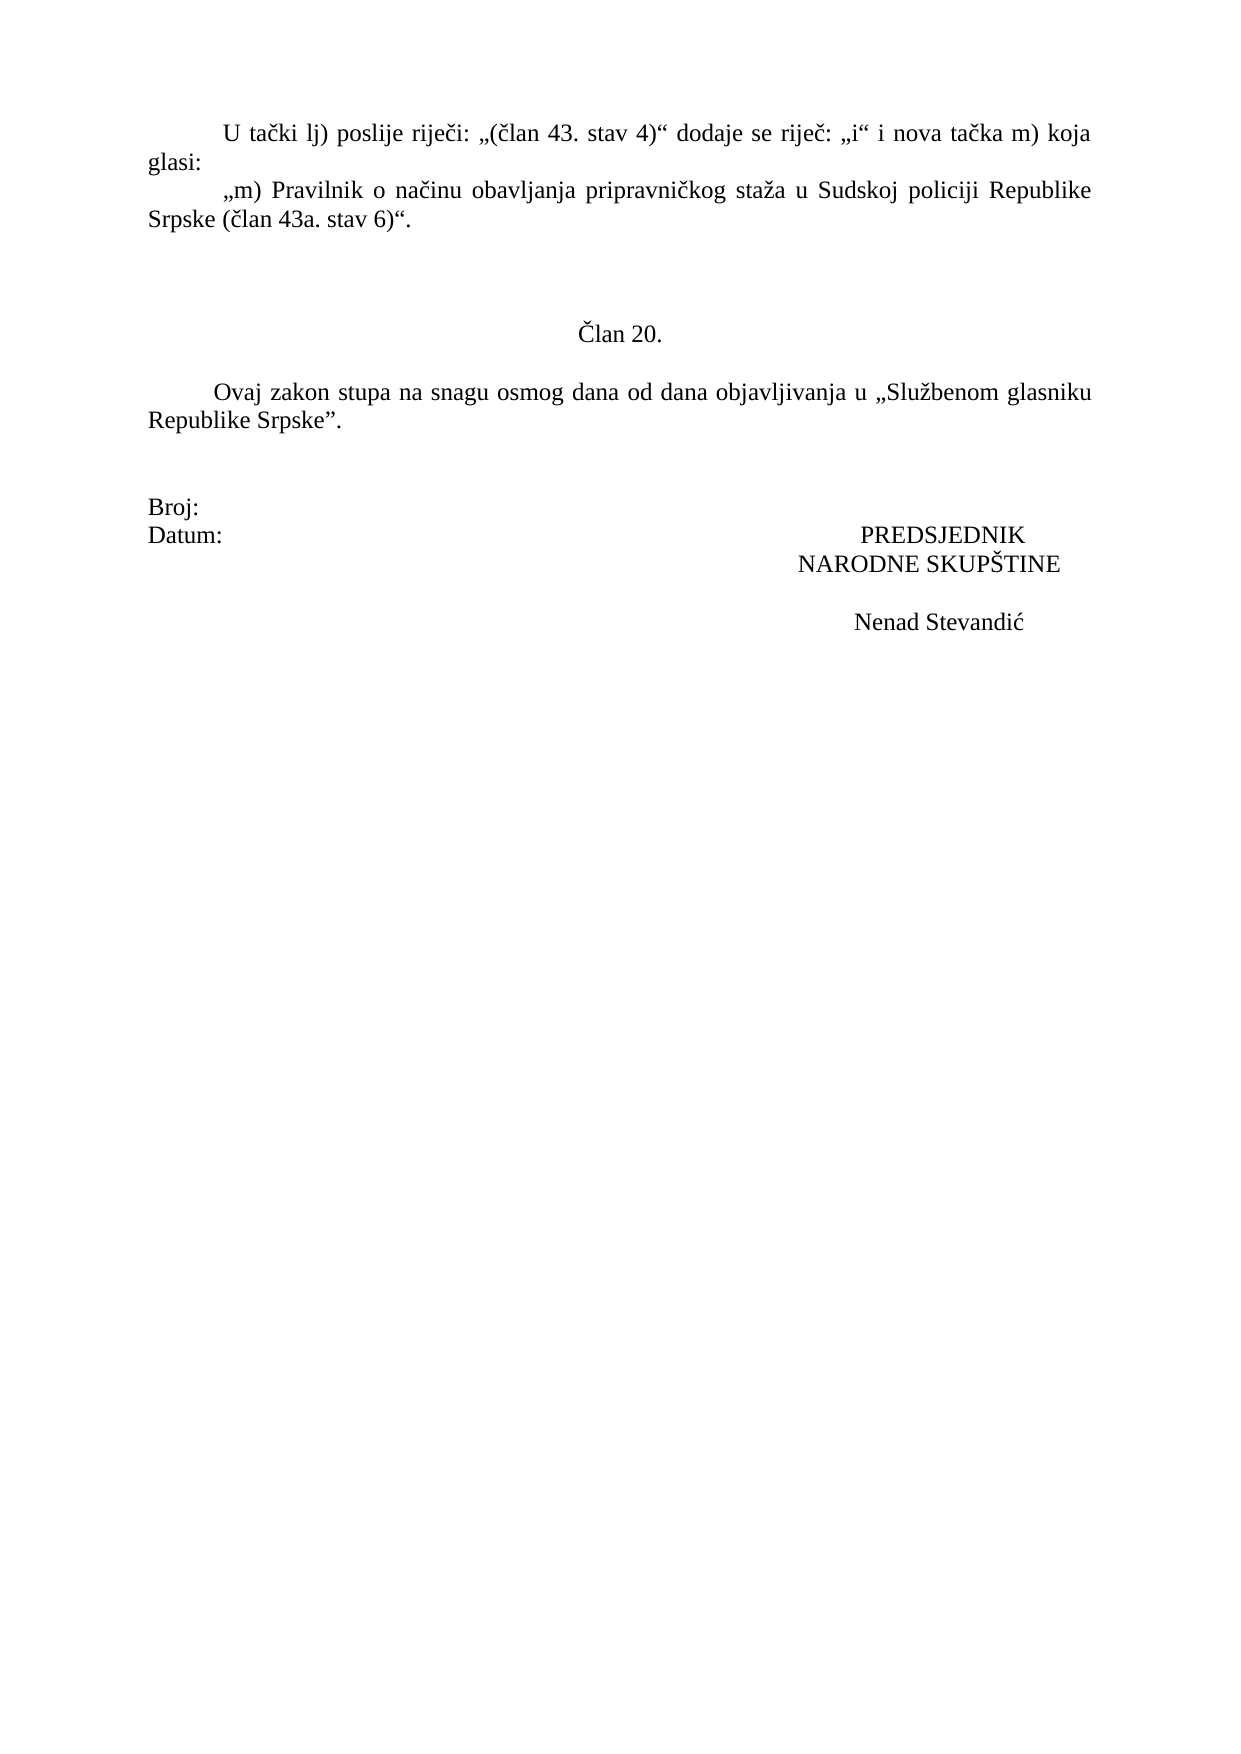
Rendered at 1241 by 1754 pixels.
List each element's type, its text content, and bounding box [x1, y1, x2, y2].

text Ovaj zakon stupa na snagu osmog dana od dana objavljivanja u „Službenom glasniku Republike Srpske”. [148, 377, 1092, 434]
text NARODNE SKUPŠTINE [148, 549, 1092, 578]
text Član 20. [148, 319, 1092, 348]
text Broj: [148, 492, 1092, 521]
text U tački lj) poslije riječi: „(član 43. stav 4)“ dodaje se riječ: „i“ i nova tačka m) koja glasi: [148, 118, 1092, 176]
text Datum: PREDSJEDNIK [148, 521, 1092, 549]
text Nenad Stevandić [148, 607, 1092, 636]
text „m) Pravilnik o načinu obavljanja pripravničkog staža u Sudskoj policiji Republike Srpske (član 43a. stav 6)“. [148, 176, 1092, 233]
